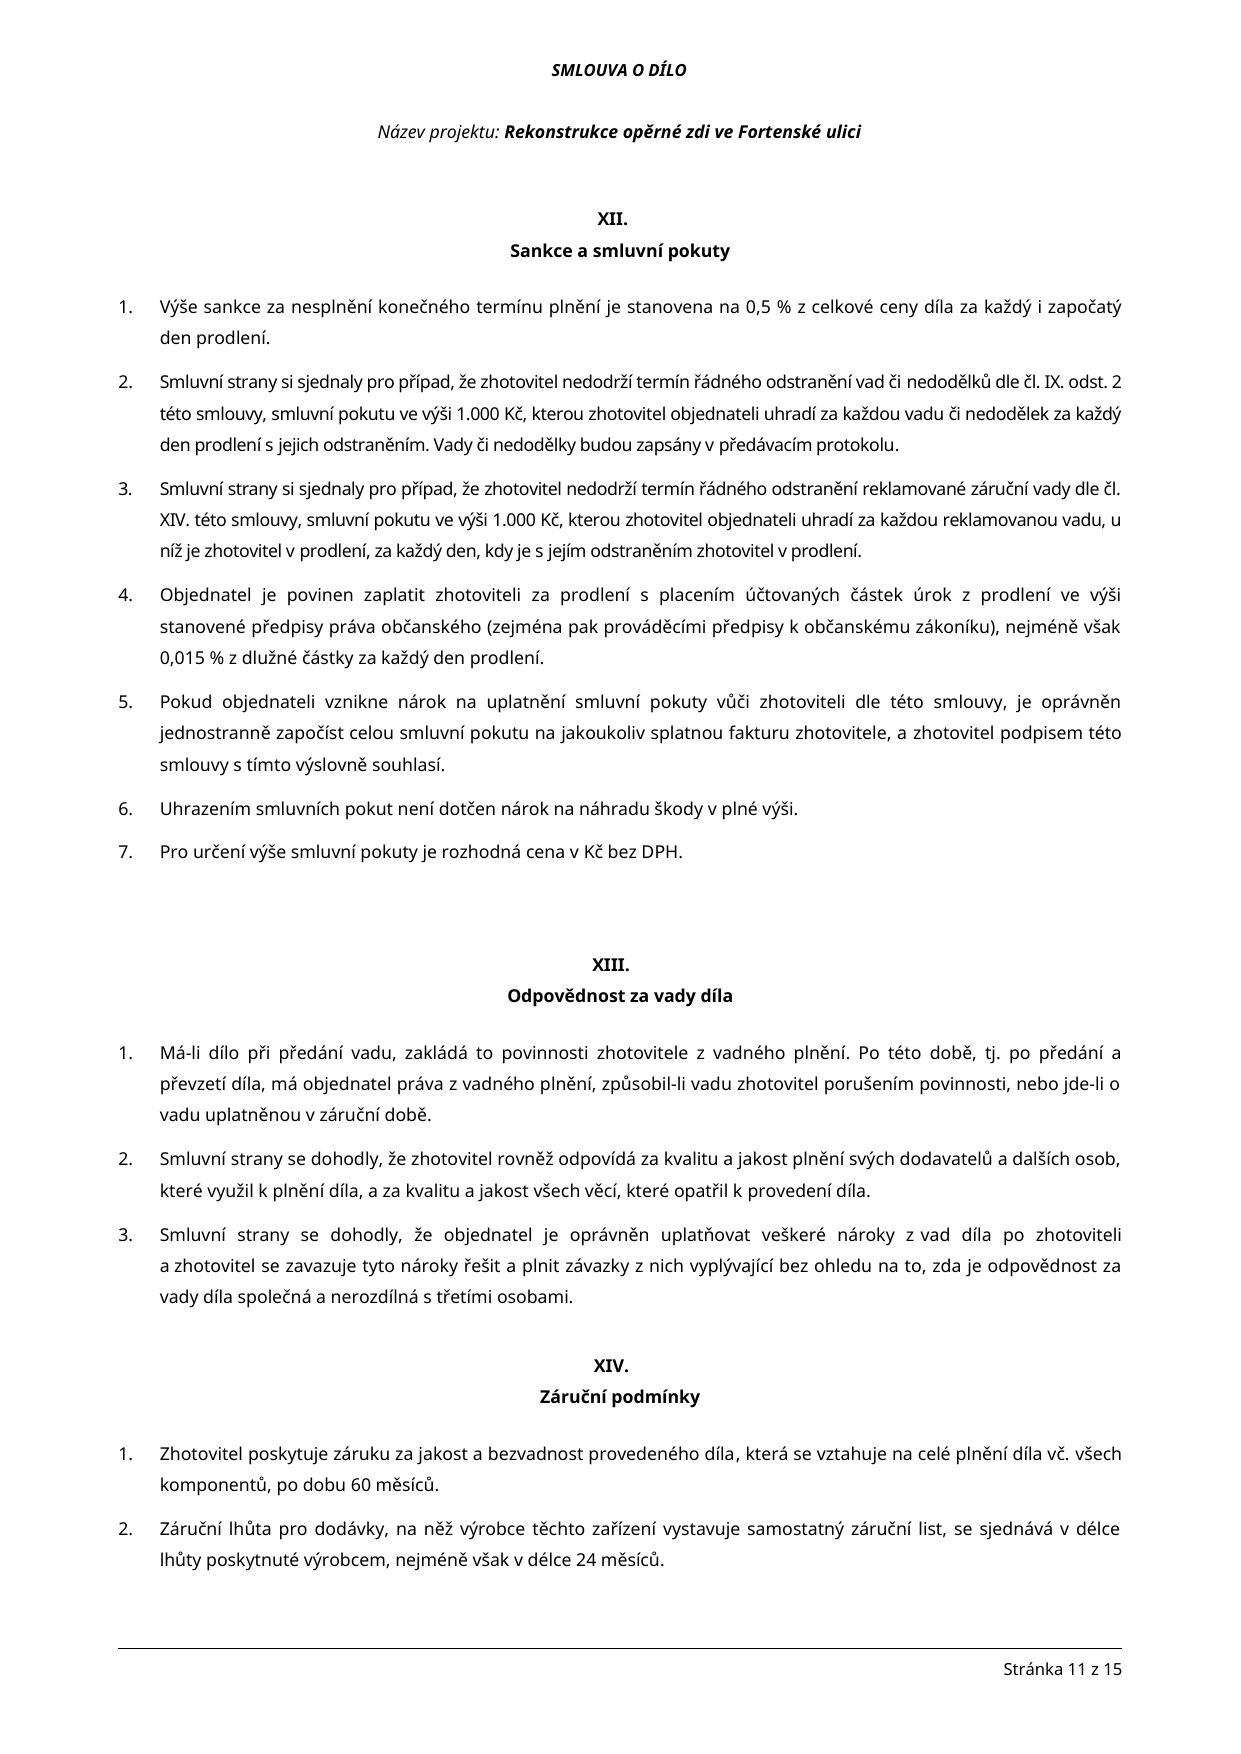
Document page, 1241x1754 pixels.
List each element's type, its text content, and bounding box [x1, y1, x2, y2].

text Pokud objednateli vznikne nárok na uplatnění smluvní pokuty vůči zhotoviteli dle této smlouvy, je oprávněn jednostranně započíst celou smluvní pokutu na jakoukoliv splatnou fakturu zhotovitele, a zhotovitel podpisem této smlouvy s tímto výslovně souhlasí. [118, 689, 1122, 776]
list Záruční lhůta pro dodávky, na něž výrobce těchto zařízení vystavuje samostatný záruční list, se sjednává v délce lhůty poskytnuté výrobcem, nejméně však v délce 24 měsíců. [118, 1516, 1122, 1572]
text Pro určení výše smluvní pokuty je rozhodná cena v Kč bez DPH. [118, 840, 1122, 864]
text Smluvní strany se dohodly, že zhotovitel rovněž odpovídá za kvalitu a jakost plnění svých dodavatelů a dalších osob, které využil k plnění díla, a za kvalitu a jakost všech věcí, které opatřil k provedení díla. [118, 1147, 1122, 1202]
text Sankce a smluvní pokuty [118, 238, 1122, 262]
list Zhotovitel poskytuje záruku za jakost a bezvadnost provedeného díla, která se vztahuje na celé plnění díla vč. všech komponentů, po dobu 60 měsíců. [118, 1441, 1122, 1497]
text Má-li dílo při předání vadu, zakládá to povinnosti zhotovitele z vadného plnění. Po této době, tj. po předání a převzetí díla, má objednatel práva z vadného plnění, způsobil-li vadu zhotovitel porušením povinnosti, nebo jde-li o vadu uplatněnou v záruční době. [118, 1040, 1122, 1127]
text Smluvní strany si sjednaly pro případ, že zhotovitel nedodrží termín řádného odstranění vad či nedodělků dle čl. IX. odst. 2 této smlouvy, smluvní pokutu ve výši 1.000 Kč, kterou zhotovitel objednateli uhradí za každou vadu či nedodělek za každý den prodlení s jejich odstraněním. Vady či nedodělky budou zapsány v předávacím protokolu. [118, 370, 1122, 457]
text Smluvní strany se dohodly, že objednatel je oprávněn uplatňovat veškeré nároky z vad díla po zhotoviteli a zhotovitel se zavazuje tyto nároky řešit a plnit závazky z nich vyplývající bez ohledu na to, zda je odpovědnost za vady díla společná a nerozdílná s třetími osobami. [118, 1222, 1122, 1309]
text Záruční podmínky [118, 1385, 1122, 1409]
text Odpovědnost za vady díla [118, 984, 1122, 1008]
text Uhrazením smluvních pokut není dotčen nárok na náhradu škody v plné výši. [118, 796, 1122, 820]
text Výše sankce za nesplnění konečného termínu plnění je stanovena na 0,5 % z celkové ceny díla za každý i započatý den prodlení. [118, 294, 1122, 350]
text Smluvní strany si sjednaly pro případ, že zhotovitel nedodrží termín řádného odstranění reklamované záruční vady dle čl. XIV. této smlouvy, smluvní pokutu ve výši 1.000 Kč, kterou zhotovitel objednateli uhradí za každou reklamovanou vadu, u níž je zhotovitel v prodlení, za každý den, kdy je s jejím odstraněním zhotovitel v prodlení. [118, 476, 1122, 563]
text Objednatel je povinen zaplatit zhotoviteli za prodlení s placením účtovaných částek úrok z prodlení ve výši stanovené předpisy práva občanského (zejména pak prováděcími předpisy k občanskému zákoníku), nejméně však 0,015 % z dlužné částky za každý den prodlení. [118, 583, 1122, 670]
